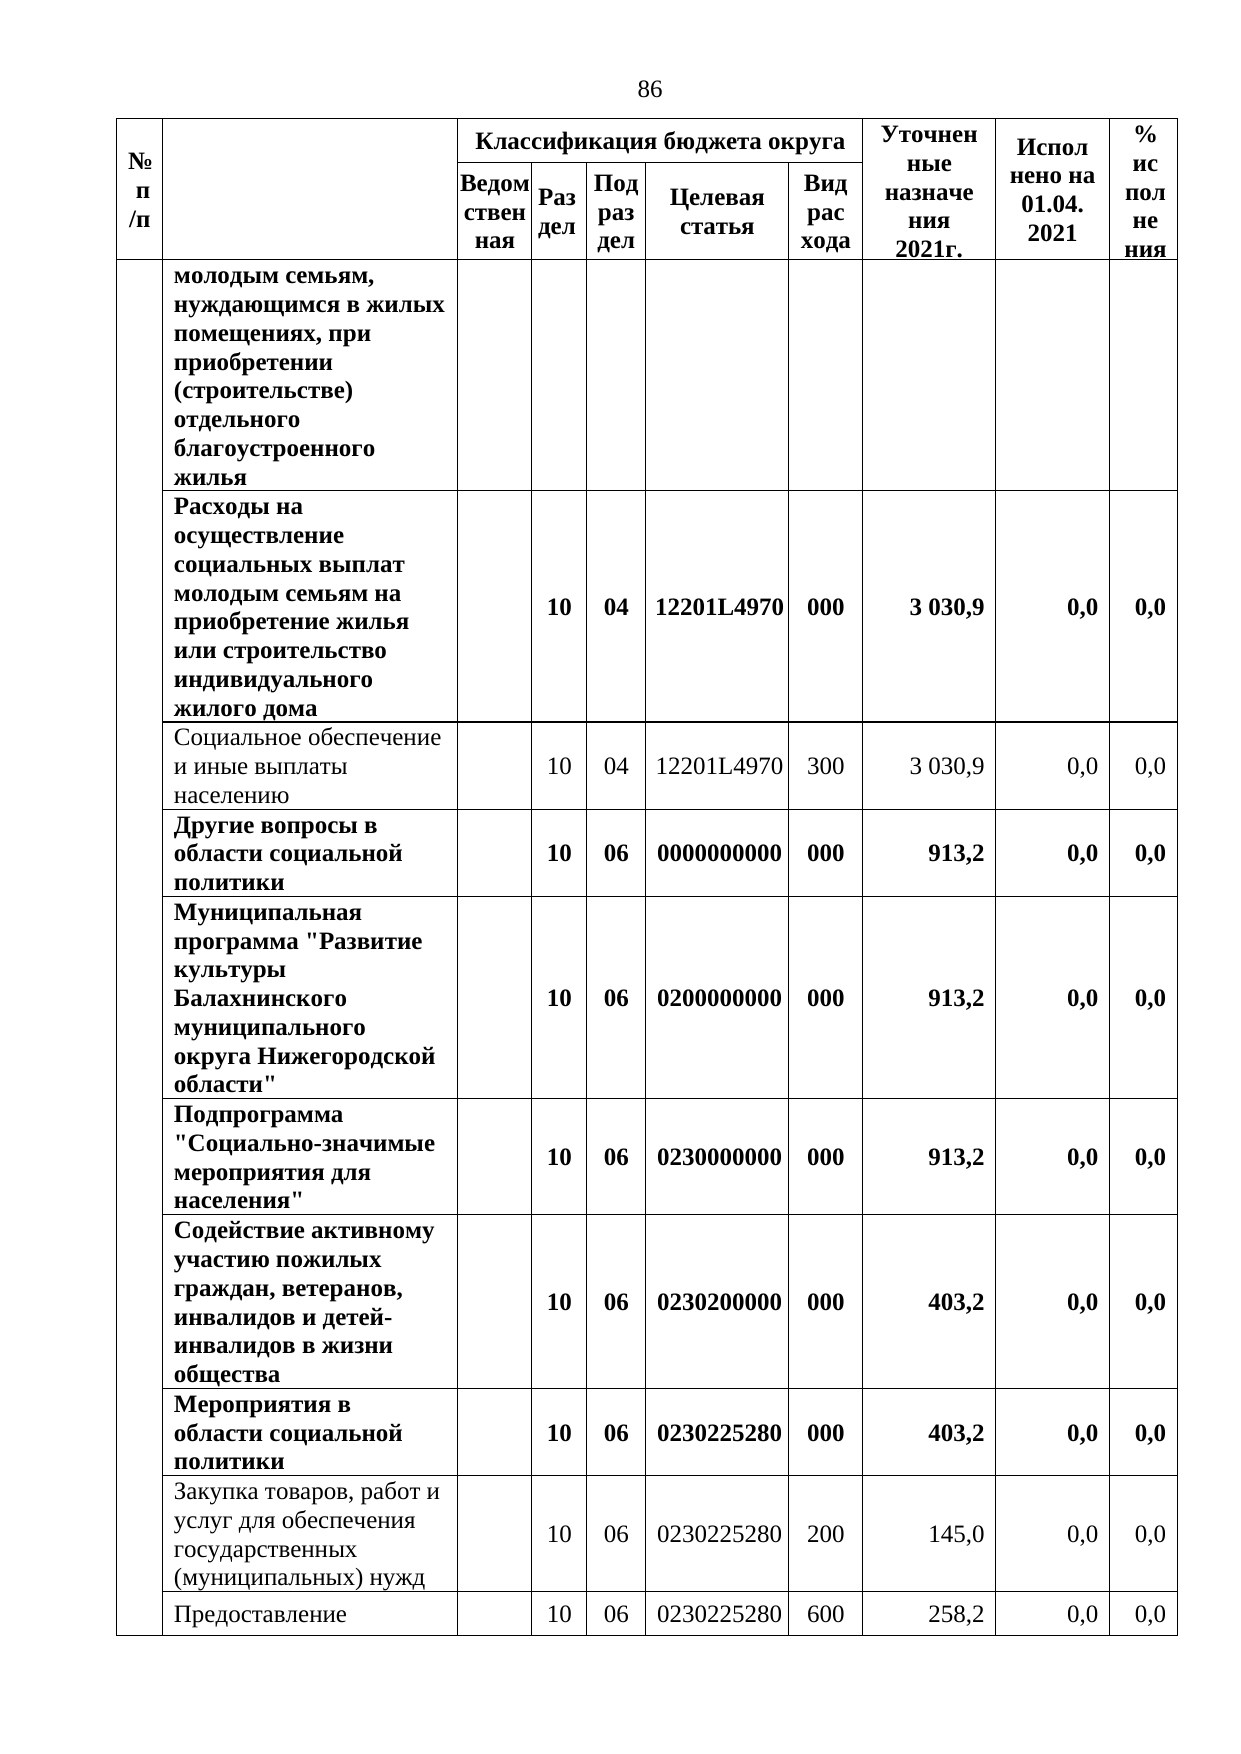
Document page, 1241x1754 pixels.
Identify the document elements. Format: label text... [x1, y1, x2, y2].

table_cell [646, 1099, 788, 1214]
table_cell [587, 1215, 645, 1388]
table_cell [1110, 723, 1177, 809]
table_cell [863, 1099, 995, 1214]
table_cell Ведомственная [458, 163, 531, 259]
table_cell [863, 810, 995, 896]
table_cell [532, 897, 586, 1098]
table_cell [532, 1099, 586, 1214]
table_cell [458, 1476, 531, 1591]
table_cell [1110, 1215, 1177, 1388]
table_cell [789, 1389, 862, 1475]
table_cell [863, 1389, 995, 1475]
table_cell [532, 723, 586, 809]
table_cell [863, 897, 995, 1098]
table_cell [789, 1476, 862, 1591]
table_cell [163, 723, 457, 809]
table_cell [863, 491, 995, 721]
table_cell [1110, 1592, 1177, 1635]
table_header Уточненные назначе ния 2021г. [863, 119, 995, 259]
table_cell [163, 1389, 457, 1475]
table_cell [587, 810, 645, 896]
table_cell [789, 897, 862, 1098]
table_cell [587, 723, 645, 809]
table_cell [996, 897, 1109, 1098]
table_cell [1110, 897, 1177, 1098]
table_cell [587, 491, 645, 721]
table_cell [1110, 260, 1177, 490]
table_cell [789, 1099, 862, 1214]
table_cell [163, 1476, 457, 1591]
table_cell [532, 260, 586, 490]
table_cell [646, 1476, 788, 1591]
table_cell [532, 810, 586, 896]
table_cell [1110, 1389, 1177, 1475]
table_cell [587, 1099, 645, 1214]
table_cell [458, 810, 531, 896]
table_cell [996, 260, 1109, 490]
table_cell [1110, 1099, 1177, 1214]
table_cell Раз дел [532, 163, 586, 259]
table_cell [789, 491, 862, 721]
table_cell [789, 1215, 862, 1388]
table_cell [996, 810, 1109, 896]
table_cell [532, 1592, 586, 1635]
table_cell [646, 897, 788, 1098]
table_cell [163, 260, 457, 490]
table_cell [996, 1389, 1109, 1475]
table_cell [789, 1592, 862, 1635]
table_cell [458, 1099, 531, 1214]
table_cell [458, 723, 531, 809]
table_cell Под раз дел [587, 163, 645, 259]
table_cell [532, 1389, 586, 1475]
table_header [163, 119, 457, 259]
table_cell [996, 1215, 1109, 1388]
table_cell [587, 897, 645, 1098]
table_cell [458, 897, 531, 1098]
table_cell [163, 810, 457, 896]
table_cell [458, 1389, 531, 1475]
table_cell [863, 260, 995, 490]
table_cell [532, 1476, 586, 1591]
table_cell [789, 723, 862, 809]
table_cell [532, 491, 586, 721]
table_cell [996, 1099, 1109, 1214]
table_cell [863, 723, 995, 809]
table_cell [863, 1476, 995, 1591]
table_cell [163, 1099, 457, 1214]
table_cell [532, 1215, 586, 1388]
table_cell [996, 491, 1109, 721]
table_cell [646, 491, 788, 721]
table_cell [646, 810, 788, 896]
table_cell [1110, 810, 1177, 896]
table_header Испол нено на 01.04. 2021 [996, 119, 1109, 259]
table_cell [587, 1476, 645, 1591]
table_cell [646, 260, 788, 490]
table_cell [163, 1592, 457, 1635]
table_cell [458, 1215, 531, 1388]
table_header Классификация бюджета округа [458, 119, 862, 162]
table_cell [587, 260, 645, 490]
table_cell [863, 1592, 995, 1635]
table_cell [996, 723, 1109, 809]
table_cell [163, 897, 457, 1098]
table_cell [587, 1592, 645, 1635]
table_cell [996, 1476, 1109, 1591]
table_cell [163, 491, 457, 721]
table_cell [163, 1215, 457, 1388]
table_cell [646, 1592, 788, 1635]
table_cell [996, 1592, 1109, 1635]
table_header % ис пол не ния [1110, 119, 1177, 259]
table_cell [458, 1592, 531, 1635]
table_header № п/п [117, 119, 162, 259]
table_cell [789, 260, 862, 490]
table_cell Вид рас хода [789, 163, 862, 259]
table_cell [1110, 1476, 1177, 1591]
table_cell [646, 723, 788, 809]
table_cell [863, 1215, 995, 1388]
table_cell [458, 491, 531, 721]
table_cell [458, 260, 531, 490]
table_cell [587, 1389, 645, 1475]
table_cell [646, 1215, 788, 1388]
table_cell Целевая статья [646, 163, 788, 259]
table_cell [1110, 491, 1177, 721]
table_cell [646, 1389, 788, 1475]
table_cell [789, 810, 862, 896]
